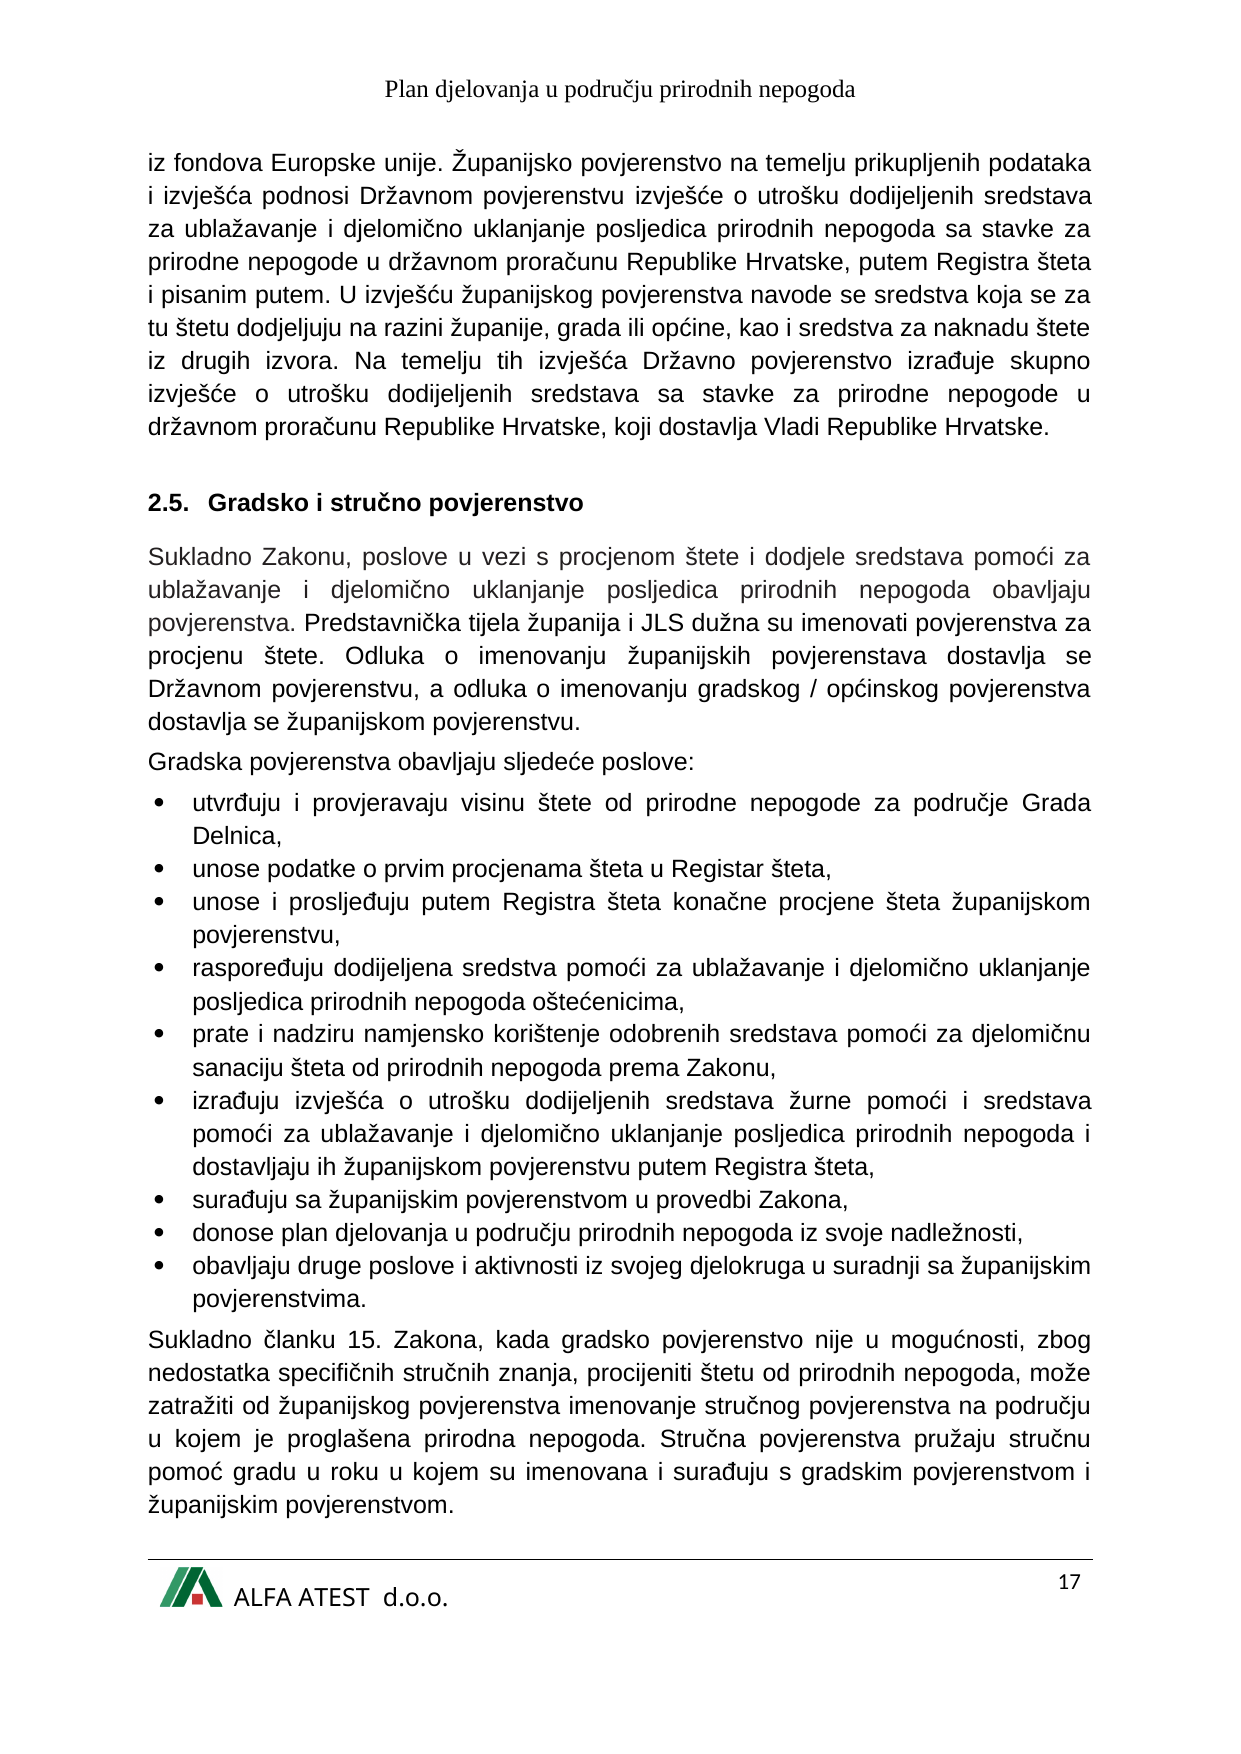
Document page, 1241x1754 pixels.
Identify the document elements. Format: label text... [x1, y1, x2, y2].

text Sukladno Zakonu, poslove u vezi s procjenom štete i dodjele sredstava pomoći za ublažavanje i djelomično uklanjanje posljedica prirodnih nepogoda obavljaju povjerenstva. Predstavnička tijela županija i JLS dužna su imenovati povjerenstva za procjenu štete. Odluka o imenovanju županijskih povjerenstava dostavlja se Državnom povjerenstvu, a odluka o imenovanju gradskog / općinskog povjerenstva dostavlja se županijskom povjerenstvu. [148, 542, 1092, 736]
list unose podatke o prvim procjenama šteta u Registar šteta, [154, 854, 1092, 883]
list obavljaju druge poslove i aktivnosti iz svojeg djelokruga u suradnji sa županijskim povjerenstvima. [154, 1251, 1092, 1313]
list utvrđuju i provjeravaju visinu štete od prirodne nepogode za područje Grada Delnica, [154, 788, 1092, 850]
text Gradska povjerenstva obavljaju sljedeće poslove: [148, 747, 1092, 776]
subtitle Gradsko i stručno povjerenstvo [148, 488, 1092, 517]
picture [159, 1567, 223, 1607]
list prate i nadziru namjensko korištenje odobrenih sredstava pomoći za djelomičnu sanaciju šteta od prirodnih nepogoda prema Zakonu, [154, 1019, 1092, 1081]
list izrađuju izvješća o utrošku dodijeljenih sredstava žurne pomoći i sredstava pomoći za ublažavanje i djelomično uklanjanje posljedica prirodnih nepogoda i dostavljaju ih županijskom povjerenstvu putem Registra šteta, [154, 1086, 1092, 1181]
list surađuju sa županijskim povjerenstvom u provedbi Zakona, [154, 1185, 1092, 1214]
list donose plan djelovanja u području prirodnih nepogoda iz svoje nadležnosti, [154, 1218, 1092, 1247]
text Sukladno članku 15. Zakona, kada gradsko povjerenstvo nije u mogućnosti, zbog nedostatka specifičnih stručnih znanja, procijeniti štetu od prirodnih nepogoda, može zatražiti od županijskog povjerenstva imenovanje stručnog povjerenstva na području u kojem je proglašena prirodna nepogoda. Stručna povjerenstva pružaju stručnu pomoć gradu u roku u kojem su imenovana i surađuju s gradskim povjerenstvom i županijskim povjerenstvom. [148, 1325, 1092, 1518]
list unose i prosljeđuju putem Registra šteta konačne procjene šteta županijskom povjerenstvu, [154, 887, 1092, 949]
list raspoređuju dodijeljena sredstva pomoći za ublažavanje i djelomično uklanjanje posljedica prirodnih nepogoda oštećenicima, [154, 953, 1092, 1015]
